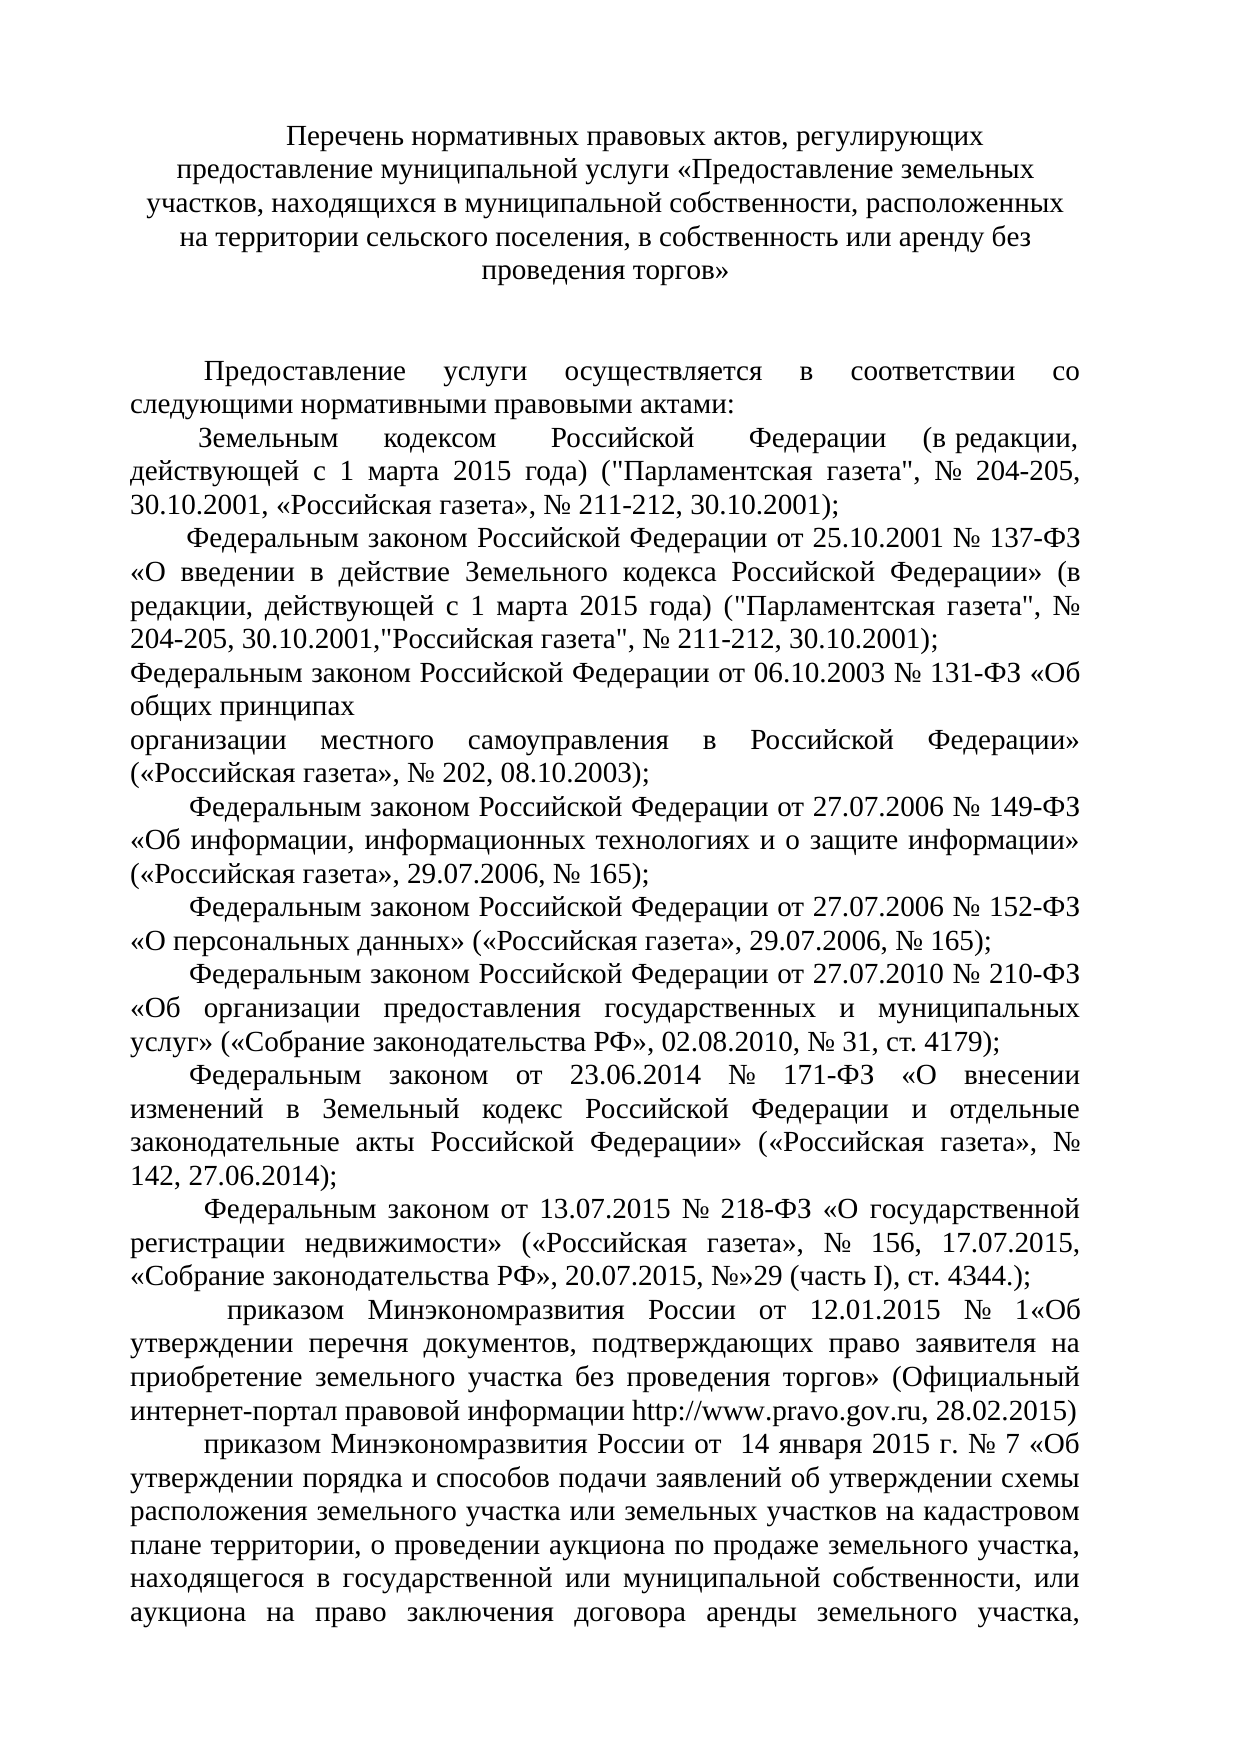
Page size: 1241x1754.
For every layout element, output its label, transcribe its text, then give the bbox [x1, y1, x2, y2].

text Федеральным законом Российской Федерации от 25.10.2001 № 137-ФЗ «О введении в действие Земельного кодекса Российской Федерации» (в редакции, действующей с 1 марта 2015 года) ("Парламентская газета", № 204-205, 30.10.2001,"Российская газета", № 211-212, 30.10.2001); [130, 521, 1081, 655]
text Предоставление услуги осуществляется в соответствии со следующими нормативными правовыми актами: [130, 353, 1081, 420]
text Федеральным законом Российской Федерации от 06.10.2003 № 131-ФЗ «Об общих принципах [130, 655, 1081, 722]
text Перечень нормативных правовых актов, регулирующих предоставление муниципальной услуги «Предоставление земельных участков, находящихся в муниципальной собственности, расположенных на территории сельского поселения, в собственность или аренду без проведения торгов» [130, 118, 1081, 286]
text Федеральным законом от 13.07.2015 № 218-ФЗ «О государственной регистрации недвижимости» («Российская газета», № 156, 17.07.2015, «Собрание законодательства РФ», 20.07.2015, №»29 (часть I), ст. 4344.); [130, 1191, 1081, 1292]
text Федеральным законом Российской Федерации от 27.07.2006 № 149-ФЗ «Об информации, информационных технологиях и о защите информации» («Российская газета», 29.07.2006, № 165); [130, 789, 1081, 889]
text организации местного самоуправления в Российской Федерации» («Российская газета», № 202, 08.10.2003); [130, 722, 1081, 789]
text Федеральным законом Российской Федерации от 27.07.2010 № 210-ФЗ «Об организации предоставления государственных и муниципальных услуг» («Собрание законодательства РФ», 02.08.2010, № 31, ст. 4179); [130, 957, 1081, 1057]
text приказом Минэкономразвития России от 12.01.2015 № 1«Об утверждении перечня документов, подтверждающих право заявителя на приобретение земельного участка без проведения торгов» (Официальный интернет-портал правовой информации http://www.pravo.gov.ru, 28.02.2015) [130, 1292, 1081, 1426]
text Федеральным законом Российской Федерации от 27.07.2006 № 152-ФЗ «О персональных данных» («Российская газета», 29.07.2006, № 165); [130, 889, 1081, 957]
text Земельным кодексом Российской Федерации (в редакции, действующей с 1 марта 2015 года) ("Парламентская газета", № 204-205, 30.10.2001, «Российская газета», № 211-212, 30.10.2001); [130, 420, 1081, 521]
text Федеральным законом от 23.06.2014 № 171-ФЗ «О внесении изменений в Земельный кодекс Российской Федерации и отдельные законодательные акты Российской Федерации» («Российская газета», № 142, 27.06.2014); [130, 1057, 1081, 1191]
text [130, 1426, 1081, 1627]
